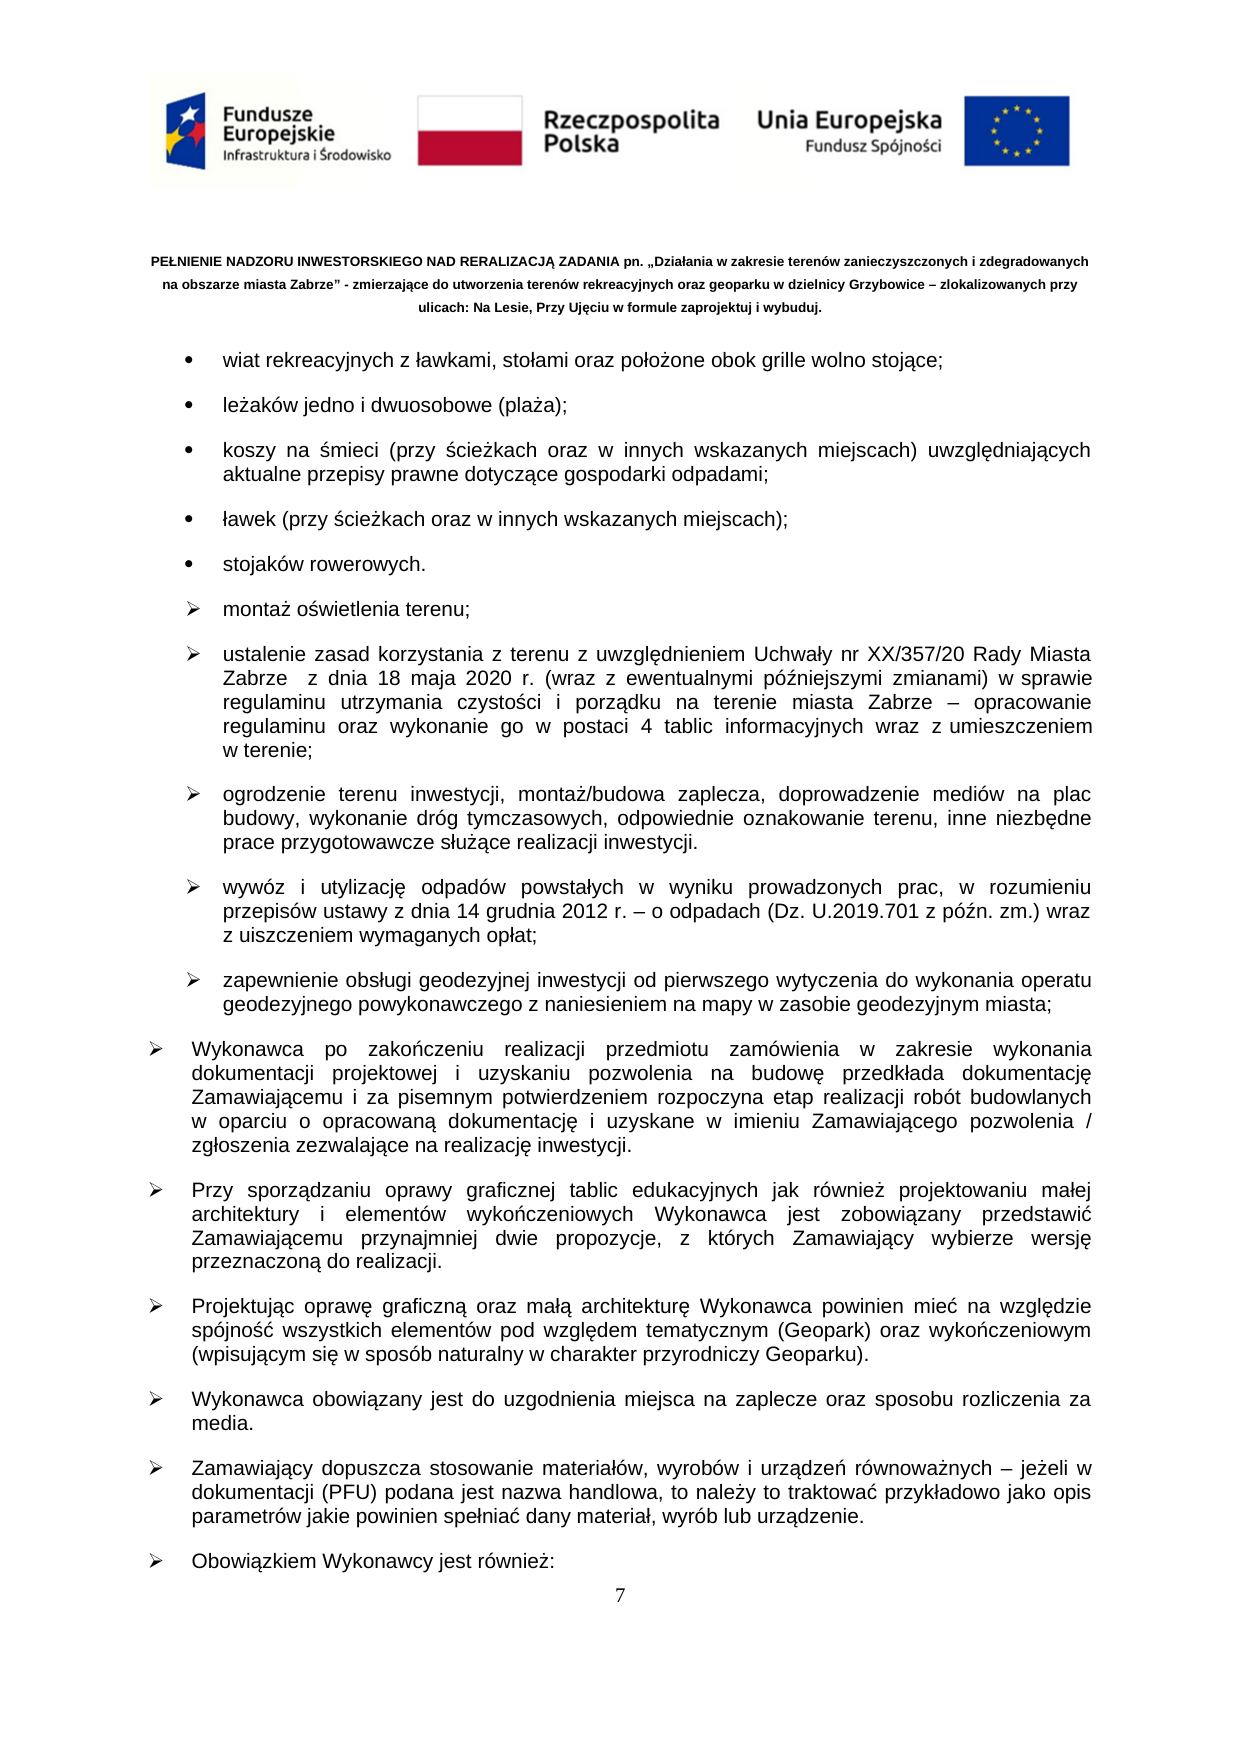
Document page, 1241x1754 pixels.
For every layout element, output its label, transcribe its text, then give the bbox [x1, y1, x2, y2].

list ustalenie zasad korzystania z terenu z uwzględnieniem Uchwały nr XX/357/20 Rady Miasta Zabrze z dnia 18 maja 2020 r. (wraz z ewentualnymi późniejszymi zmianami) w sprawie regulaminu utrzymania czystości i porządku na terenie miasta Zabrze – opracowanie regulaminu oraz wykonanie go w postaci 4 tablic informacyjnych wraz z umieszczeniem w terenie; [185, 641, 1092, 761]
list koszy na śmieci (przy ścieżkach oraz w innych wskazanych miejscach) uwzględniających aktualne przepisy prawne dotyczące gospodarki odpadami; [185, 438, 1092, 486]
list wiat rekreacyjnych z ławkami, stołami oraz położone obok grille wolno stojące; [185, 348, 1092, 372]
list ławek (przy ścieżkach oraz w innych wskazanych miejscach); [185, 507, 1092, 531]
list Zamawiający dopuszcza stosowanie materiałów, wyrobów i urządzeń równoważnych – jeżeli w dokumentacji (PFU) podana jest nazwa handlowa, to należy to traktować przykładowo jako opis parametrów jakie powinien spełniać dany materiał, wyrób lub urządzenie. [148, 1456, 1092, 1528]
list zapewnienie obsługi geodezyjnej inwestycji od pierwszego wytyczenia do wykonania operatu geodezyjnego powykonawczego z naniesieniem na mapy w zasobie geodezyjnym miasta; [185, 968, 1092, 1016]
picture [147, 73, 1093, 189]
list wywóz i utylizację odpadów powstałych w wyniku prowadzonych prac, w rozumieniu przepisów ustawy z dnia 14 grudnia 2012 r. – o odpadach (Dz. U.2019.701 z późn. zm.) wraz z uiszczeniem wymaganych opłat; [185, 875, 1092, 947]
list Przy sporządzaniu oprawy graficznej tablic edukacyjnych jak również projektowaniu małej architektury i elementów wykończeniowych Wykonawca jest zobowiązany przedstawić Zamawiającemu przynajmniej dwie propozycje, z których Zamawiający wybierze wersję przeznaczoną do realizacji. [148, 1177, 1092, 1273]
list Wykonawca po zakończeniu realizacji przedmiotu zamówienia w zakresie wykonania dokumentacji projektowej i uzyskaniu pozwolenia na budowę przedkłada dokumentację Zamawiającemu i za pisemnym potwierdzeniem rozpoczyna etap realizacji robót budowlanych w oparciu o opracowaną dokumentację i uzyskane w imieniu Zamawiającego pozwolenia / zgłoszenia zezwalające na realizację inwestycji. [148, 1037, 1092, 1157]
list stojaków rowerowych. [185, 552, 1092, 576]
list Projektując oprawę graficzną oraz małą architekturę Wykonawca powinien mieć na względzie spójność wszystkich elementów pod względem tematycznym (Geopark) oraz wykończeniowym (wpisującym się w sposób naturalny w charakter przyrodniczy Geoparku). [148, 1294, 1092, 1366]
list Wykonawca obowiązany jest do uzgodnienia miejsca na zaplecze oraz sposobu rozliczenia za media. [148, 1387, 1092, 1435]
list Obowiązkiem Wykonawcy jest również: [148, 1549, 1092, 1573]
list ogrodzenie terenu inwestycji, montaż/budowa zaplecza, doprowadzenie mediów na plac budowy, wykonanie dróg tymczasowych, odpowiednie oznakowanie terenu, inne niezbędne prace przygotowawcze służące realizacji inwestycji. [185, 782, 1092, 854]
list montaż oświetlenia terenu; [185, 597, 1092, 621]
list leżaków jedno i dwuosobowe (plaża); [185, 393, 1092, 417]
